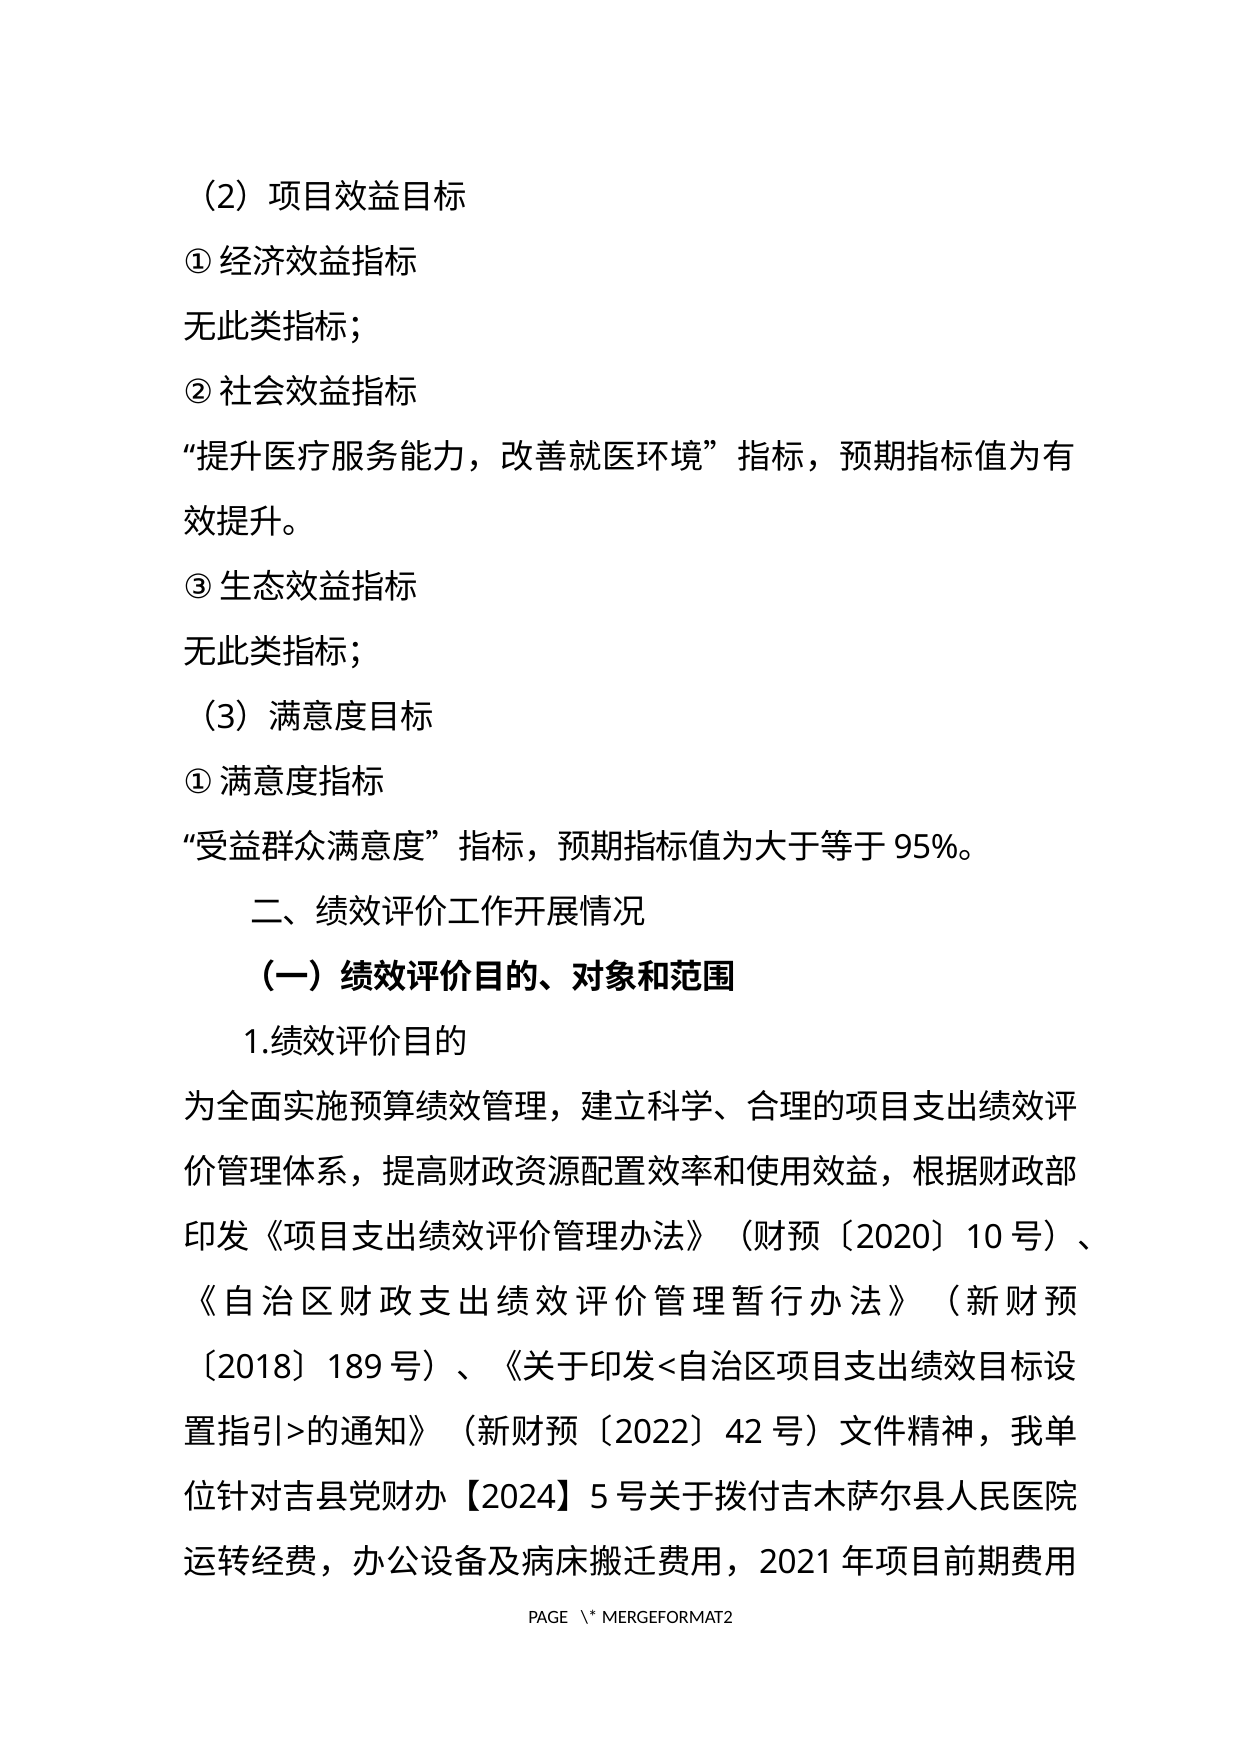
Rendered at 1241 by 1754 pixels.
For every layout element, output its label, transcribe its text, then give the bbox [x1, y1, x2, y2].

text （一）绩效评价目的、对象和范围 [183, 942, 1078, 1007]
text 二、绩效评价工作开展情况 [183, 877, 1078, 942]
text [183, 1007, 1078, 1592]
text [183, 162, 1078, 877]
